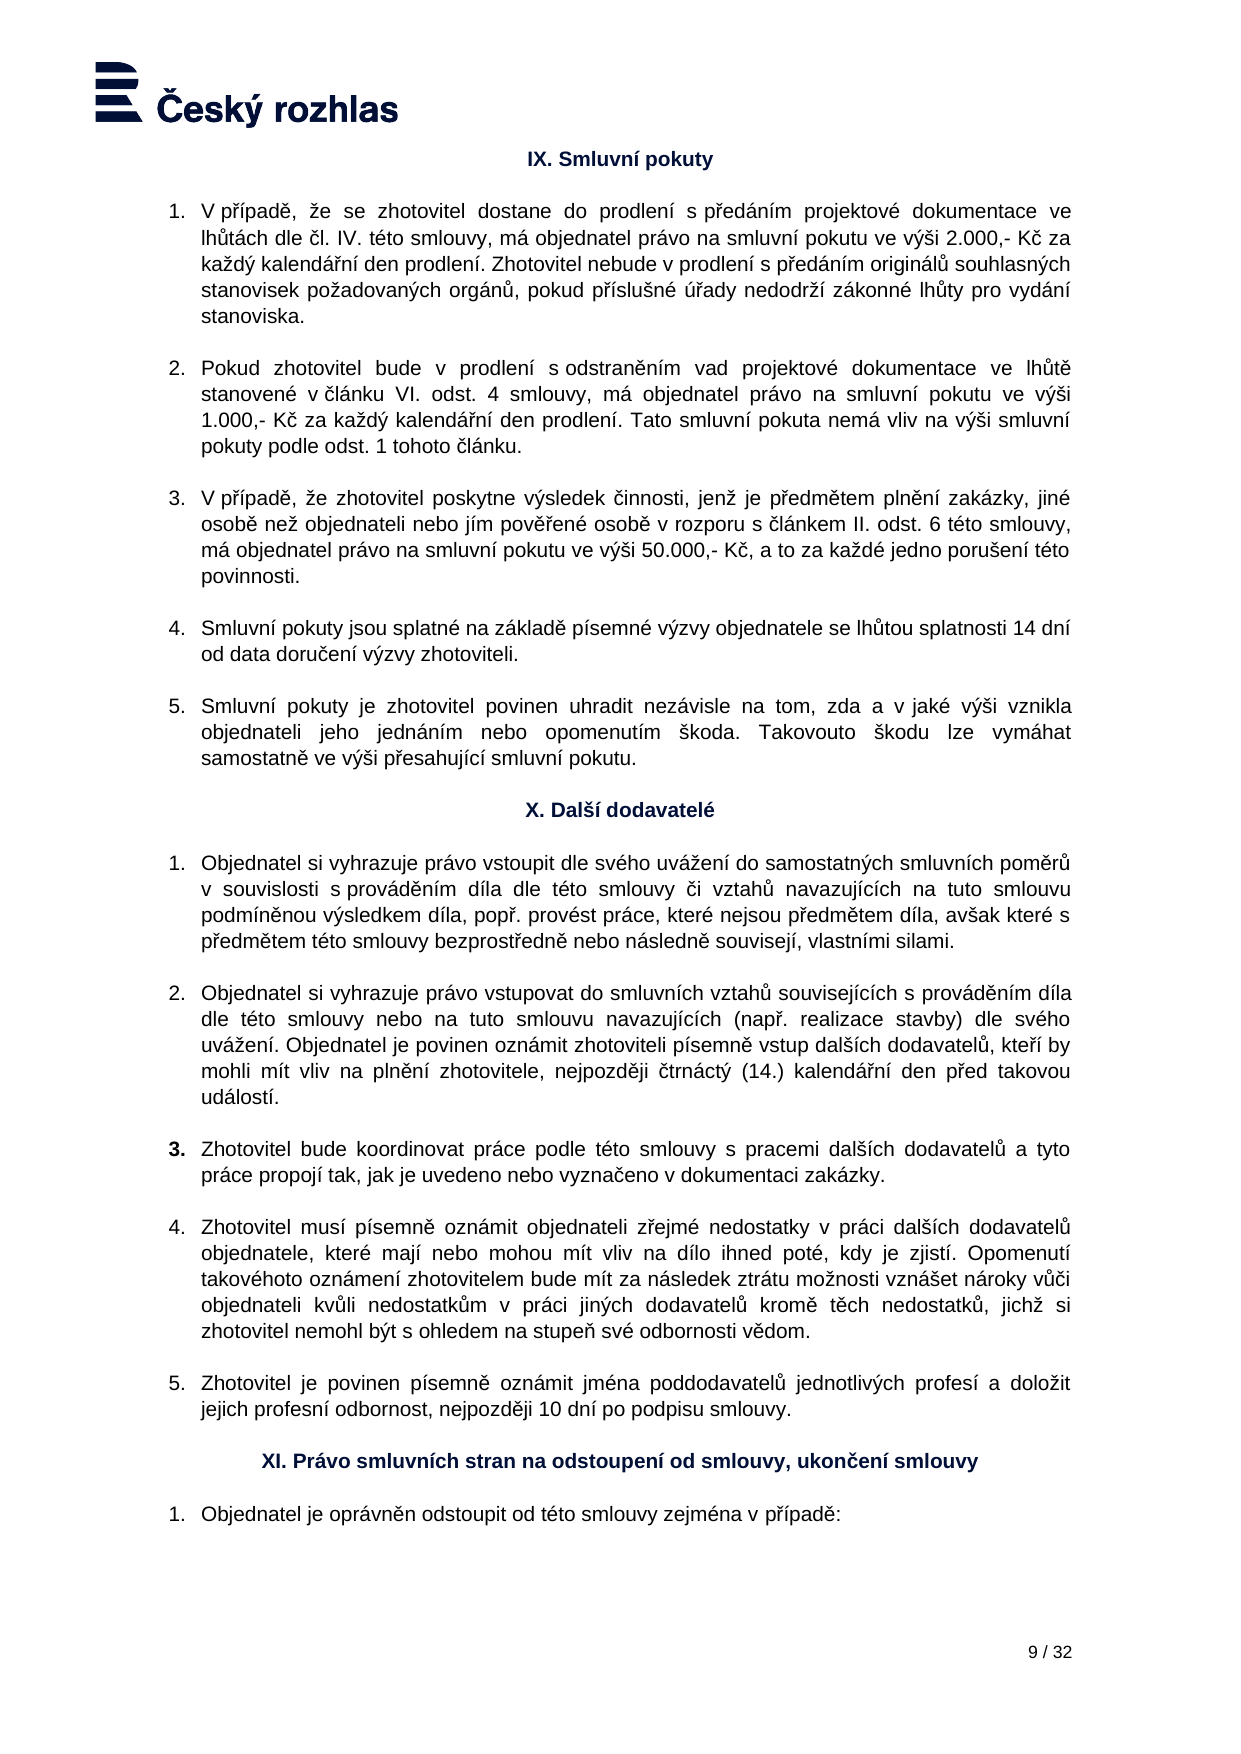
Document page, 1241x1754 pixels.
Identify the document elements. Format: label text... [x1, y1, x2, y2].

list Pokud zhotovitel bude v prodlení s odstraněním vad projektové dokumentace ve lhůtě stanovené v článku VI. odst. 4 smlouvy, má objednatel právo na smluvní pokutu ve výši 1.000,- Kč za každý kalendářní den prodlení. Tato smluvní pokuta nemá vliv na výši smluvní pokuty podle odst. 1 tohoto článku. [168, 354, 1072, 458]
list Smluvní pokuty jsou splatné na základě písemné výzvy objednatele se lhůtou splatnosti 14 dní od data doručení výzvy zhotoviteli. [168, 615, 1072, 667]
subtitle Smluvní pokuty [168, 146, 1072, 172]
list Smluvní pokuty je zhotovitel povinen uhradit nezávisle na tom, zda a v jaké výši vznikla objednateli jeho jednáním nebo opomenutím škoda. Takovouto škodu lze vymáhat samostatně ve výši přesahující smluvní pokutu. [168, 693, 1072, 771]
list V případě, že se zhotovitel dostane do prodlení s předáním projektové dokumentace ve lhůtách dle čl. IV. této smlouvy, má objednatel právo na smluvní pokutu ve výši 2.000,- Kč za každý kalendářní den prodlení. Zhotovitel nebude v prodlení s předáním originálů souhlasných stanovisek požadovaných orgánů, pokud příslušné úřady nedodrží zákonné lhůty pro vydání stanoviska. [168, 198, 1072, 328]
list V případě, že zhotovitel poskytne výsledek činnosti, jenž je předmětem plnění zakázky, jiné osobě než objednateli nebo jím pověřené osobě v rozporu s článkem II. odst. 6 této smlouvy, má objednatel právo na smluvní pokutu ve výši 50.000,- Kč, a to za každé jedno porušení této povinnosti. [168, 484, 1072, 589]
subtitle Další dodavatelé [168, 797, 1072, 823]
list Objednatel si vyhrazuje právo vstupovat do smluvních vztahů souvisejících s prováděním díla dle této smlouvy nebo na tuto smlouvu navazujících (např. realizace stavby) dle svého uvážení. Objednatel je povinen oznámit zhotoviteli písemně vstup dalších dodavatelů, kteří by mohli mít vliv na plnění zhotovitele, nejpozději čtrnáctý (14.) kalendářní den před takovou událostí. [168, 979, 1072, 1109]
list Zhotovitel bude koordinovat práce podle této smlouvy s pracemi dalších dodavatelů a tyto práce propojí tak, jak je uvedeno nebo vyznačeno v dokumentaci zakázky. [168, 1136, 1072, 1188]
picture [95, 62, 398, 128]
list Objednatel si vyhrazuje právo vstoupit dle svého uvážení do samostatných smluvních poměrů v souvislosti s prováděním díla dle této smlouvy či vztahů navazujících na tuto smlouvu podmíněnou výsledkem díla, popř. provést práce, které nejsou předmětem díla, avšak které s předmětem této smlouvy bezprostředně nebo následně souvisejí, vlastními silami. [168, 849, 1072, 953]
list Zhotovitel musí písemně oznámit objednateli zřejmé nedostatky v práci dalších dodavatelů objednatele, které mají nebo mohou mít vliv na dílo ihned poté, kdy je zjistí. Opomenutí takovéhoto oznámení zhotovitelem bude mít za následek ztrátu možnosti vznášet nároky vůči objednateli kvůli nedostatkům v práci jiných dodavatelů kromě těch nedostatků, jichž si zhotovitel nemohl být s ohledem na stupeň své odbornosti vědom. [168, 1214, 1072, 1344]
list Objednatel je oprávněn odstoupit od této smlouvy zejména v případě: [168, 1500, 1072, 1526]
list Zhotovitel je povinen písemně oznámit jména poddodavatelů jednotlivých profesí a doložit jejich profesní odbornost, nejpozději 10 dní po podpisu smlouvy. [168, 1370, 1072, 1422]
subtitle Právo smluvních stran na odstoupení od smlouvy, ukončení smlouvy [168, 1448, 1072, 1474]
